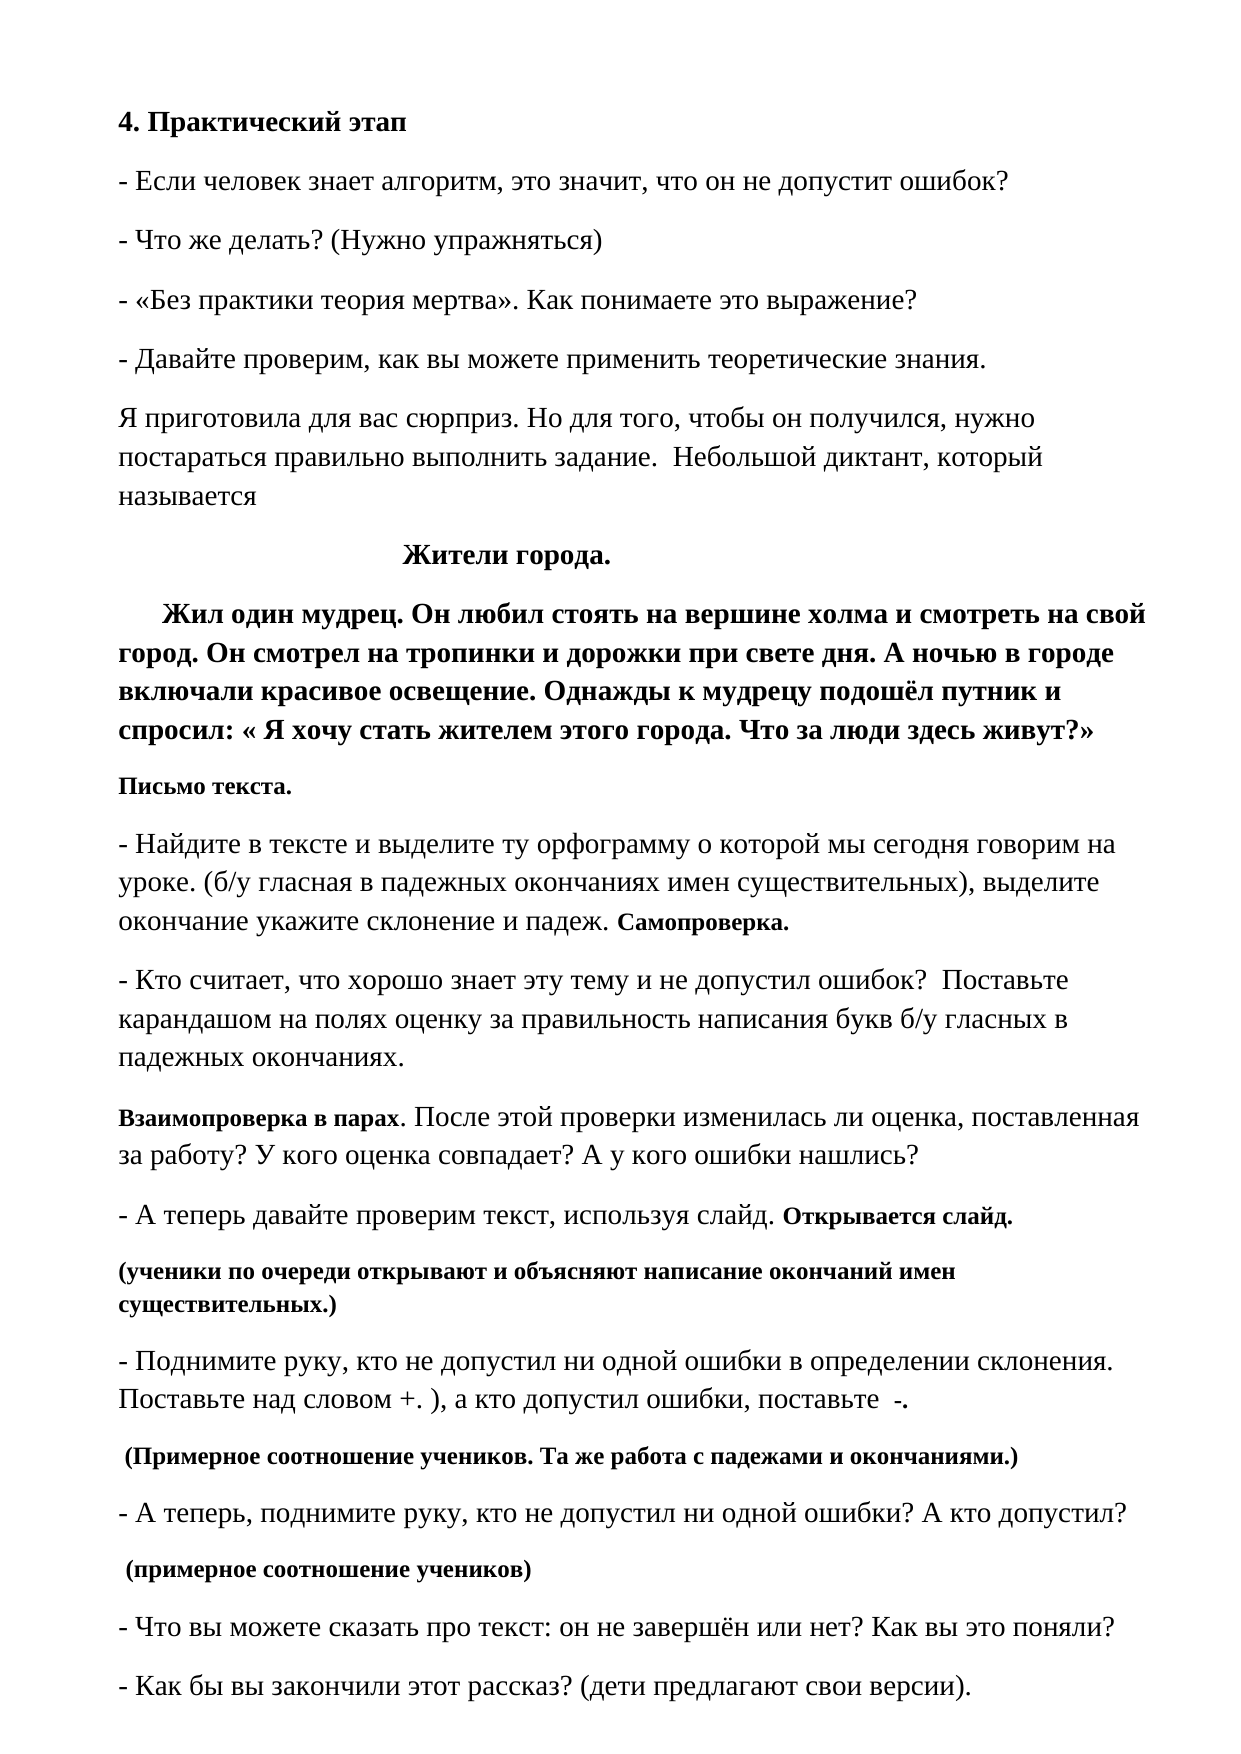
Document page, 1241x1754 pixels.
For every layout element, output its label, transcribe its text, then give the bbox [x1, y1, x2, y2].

text - Давайте проверим, как вы можете применить теоретические знания. [118, 341, 1152, 375]
text - Что же делать? (Нужно упражняться) [118, 222, 1152, 256]
text - Найдите в тексте и выделите ту орфограмму о которой мы сегодня говорим на уроке. (б/у гласная в падежных окончаниях имен существительных), выделите окончание укажите склонение и падеж. Самопроверка. [118, 826, 1152, 937]
text - Поднимите руку, кто не допустил ни одной ошибки в определении склонения. Поставьте над словом +. ), а кто допустил ошибки, поставьте -. [118, 1343, 1152, 1415]
text - «Без практики теория мертва». Как понимаете это выражение? [118, 282, 1152, 315]
text (Примерное соотношение учеников. Та же работа с падежами и окончаниями.) [118, 1441, 1152, 1470]
text - Как бы вы закончили этот рассказ? (дети предлагают свои версии). [118, 1668, 1152, 1702]
text Я приготовила для вас сюрприз. Но для того, чтобы он получился, нужно постараться правильно выполнить задание. Небольшой диктант, который называется [118, 401, 1152, 511]
text - Если человек знает алгоритм, это значит, что он не допустит ошибок? [118, 163, 1152, 197]
text 4. Практический этап [118, 104, 1152, 137]
text Взаимопроверка в парах. После этой проверки изменилась ли оценка, поставленная за работу? У кого оценка совпадает? А у кого ошибки нашлись? [118, 1099, 1152, 1171]
text - Кто считает, что хорошо знает эту тему и не допустил ошибок? Поставьте карандашом на полях оценку за правильность написания букв б/у гласных в падежных окончаниях. [118, 962, 1152, 1073]
text Письмо текста. [118, 771, 1152, 800]
text - Что вы можете сказать про текст: он не завершён или нет? Как вы это поняли? [118, 1609, 1152, 1642]
text - А теперь, поднимите руку, кто не допустил ни одной ошибки? А кто допустил? [118, 1495, 1152, 1528]
text Жители города. [118, 537, 1152, 571]
text - А теперь давайте проверим текст, используя слайд. Открывается слайд. [118, 1197, 1152, 1230]
text (примерное соотношение учеников) [118, 1554, 1152, 1583]
text Жил один мудрец. Он любил стоять на вершине холма и смотреть на свой город. Он смотрел на тропинки и дорожки при свете дня. А ночью в городе включали красивое освещение. Однажды к мудрецу подошёл путник и спросил: « Я хочу стать жителем этого города. Что за люди здесь живут?» [118, 596, 1152, 746]
text (ученики по очереди открывают и объясняют написание окончаний имен существительных.) [118, 1256, 1152, 1318]
